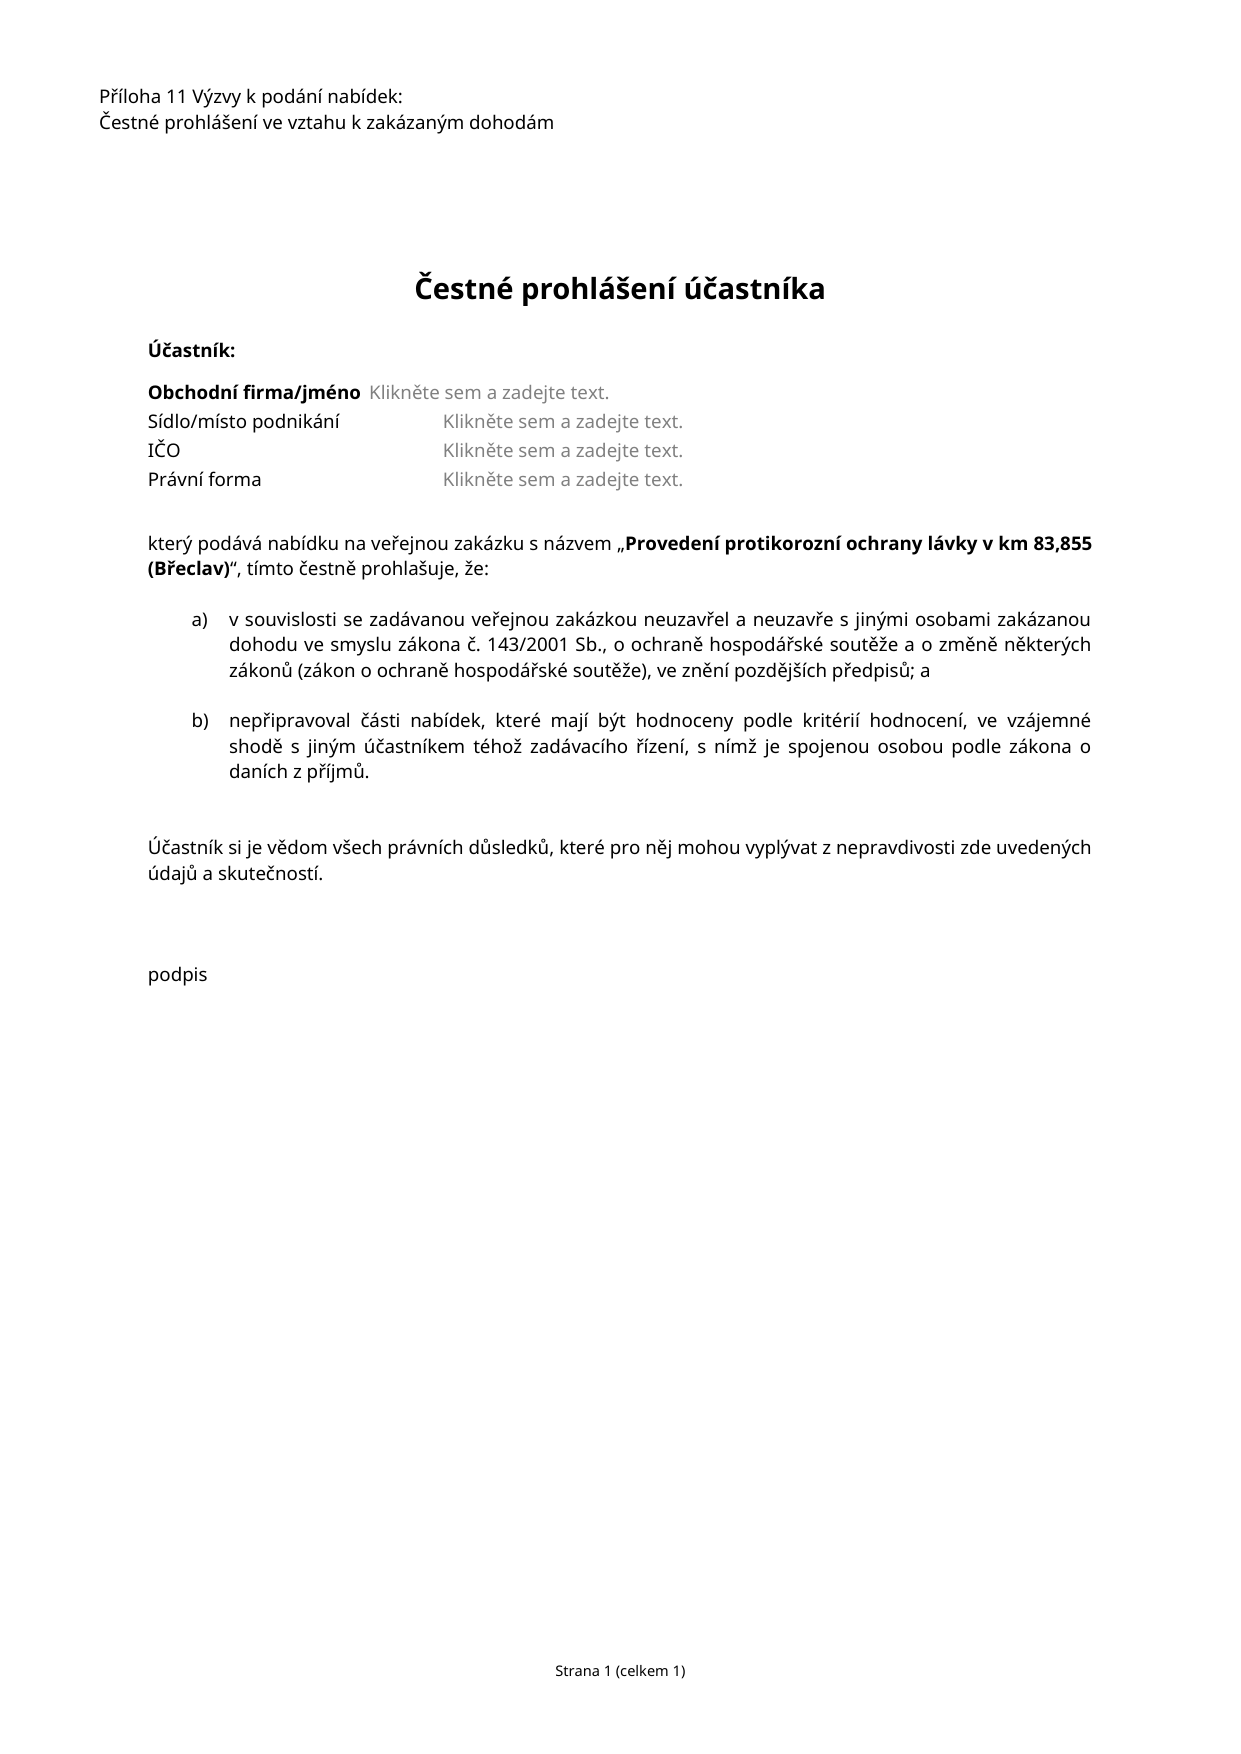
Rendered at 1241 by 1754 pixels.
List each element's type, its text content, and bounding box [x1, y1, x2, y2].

list nepřipravoval části nabídek, které mají být hodnoceny podle kritérií hodnocení, ve vzájemné shodě s jiným účastníkem téhož zadávacího řízení, s nímž je spojenou osobou podle zákona o daních z příjmů. [191, 708, 1093, 784]
text Účastník si je vědom všech právních důsledků, které pro něj mohou vyplývat z nepravdivosti zde uvedených údajů a skutečností. [148, 835, 1093, 886]
text IČO [148, 434, 1093, 463]
text Účastník: [148, 333, 1093, 364]
text Sídlo/místo podnikání [148, 405, 1093, 434]
text Obchodní firma/jméno [148, 376, 1093, 405]
text Právní forma [148, 463, 1093, 492]
text který podává nabídku na veřejnou zakázku s názvem „Provedení protikorozní ochrany lávky v km 83,855 (Břeclav)“, tímto čestně prohlašuje, že: [148, 530, 1093, 581]
text podpis [148, 961, 1093, 987]
list v souvislosti se zadávanou veřejnou zakázkou neuzavřel a neuzavře s jinými osobami zakázanou dohodu ve smyslu zákona č. 143/2001 Sb., o ochraně hospodářské soutěže a o změně některých zákonů (zákon o ochraně hospodářské soutěže), ve znění pozdějších předpisů; a [191, 606, 1093, 683]
title Čestné prohlášení účastníka [148, 268, 1093, 308]
